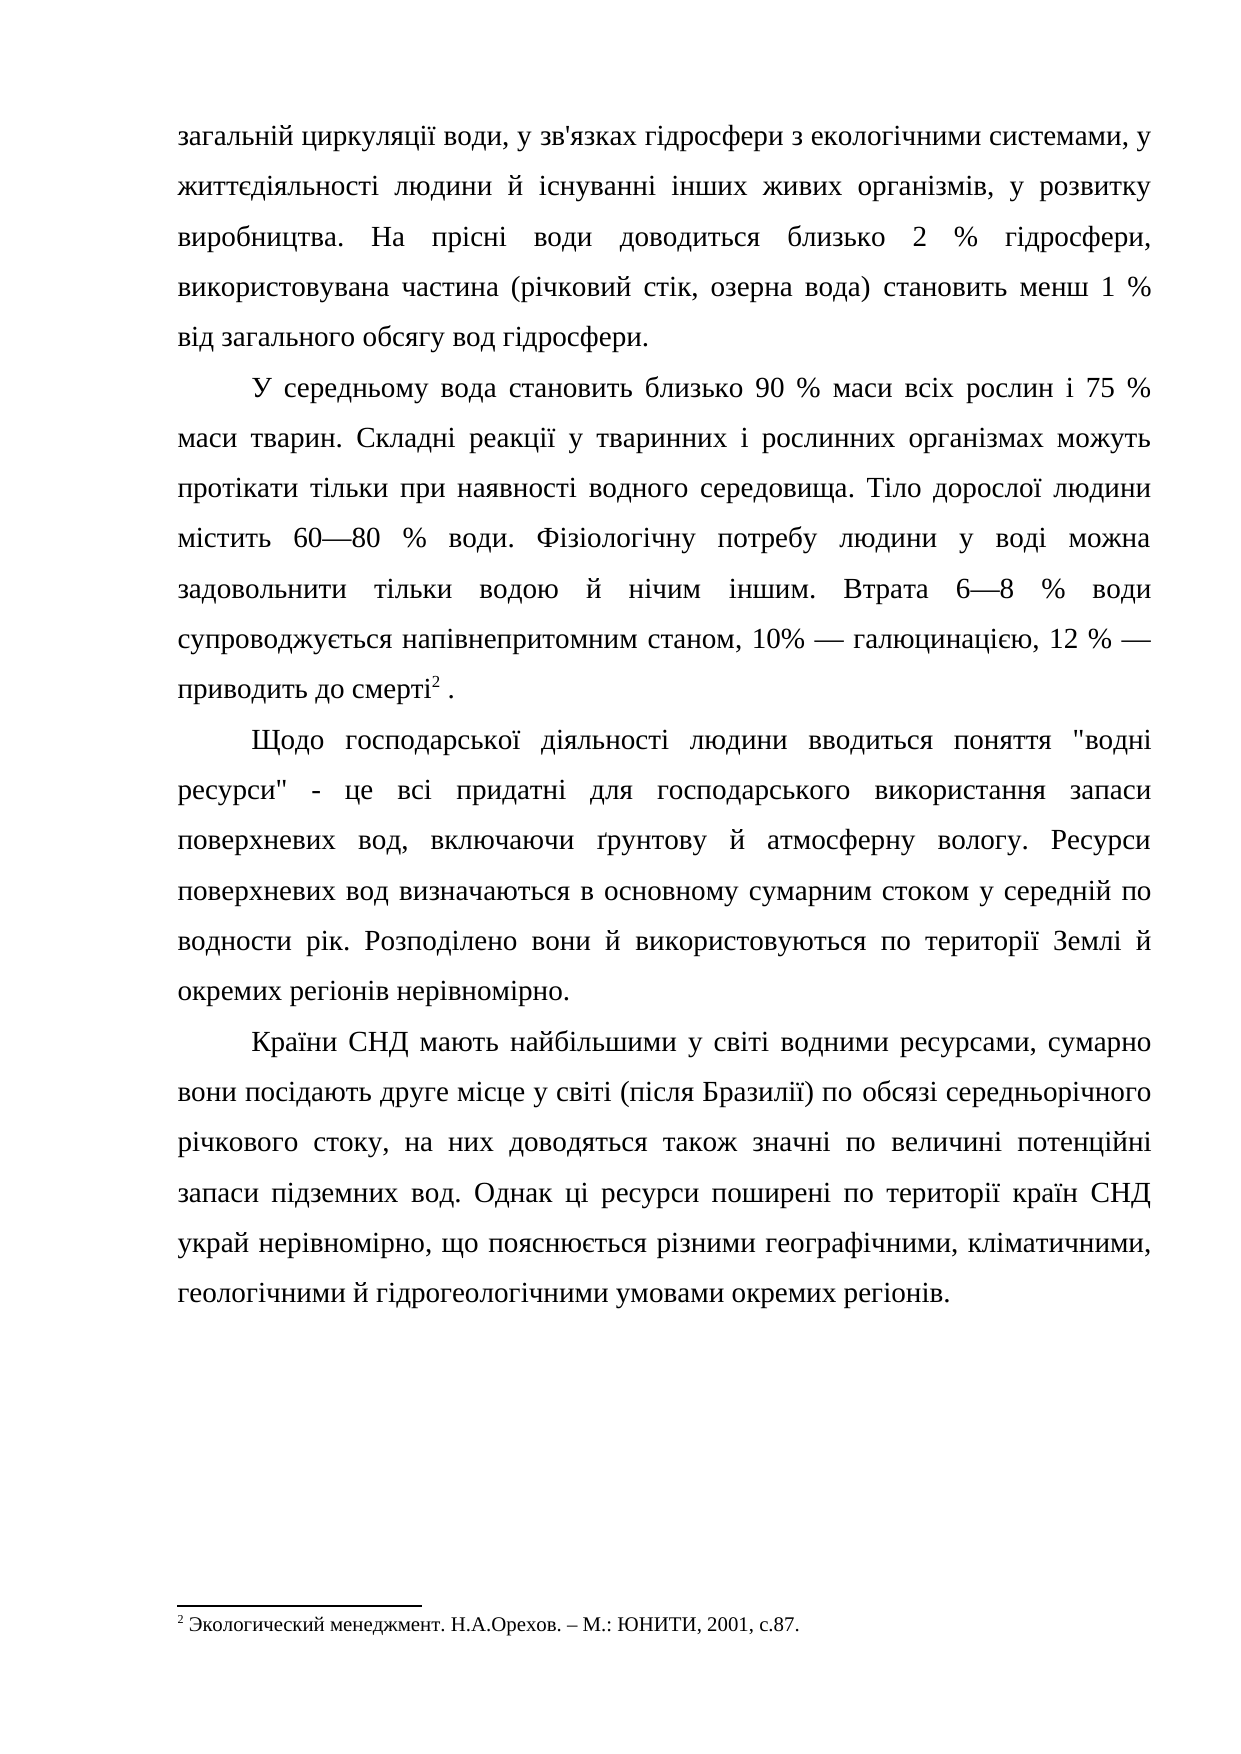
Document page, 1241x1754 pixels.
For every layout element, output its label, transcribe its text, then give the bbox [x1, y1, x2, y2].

text Щодо господарської діяльності людини вводиться поняття "водні ресурси" - це всі придатні для господарського використання запаси поверхневих вод, включаючи ґрунтову й атмосферну вологу. Ресурси поверхневих вод визначаються в основному сумарним стоком у середній по водности рік. Розподілено вони й використовуються по території Землі й окремих регіонів нерівномірно. [177, 722, 1152, 1007]
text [177, 118, 1152, 353]
text Країни СНД мають найбільшими у світі водними ресурсами, сумарно вони посідають друге місце у світі (після Бразилії) по обсязі середньорічного річкового стоку, на них доводяться також значні по величині потенційні запаси підземних вод. Однак ці ресурси поширені по території країн СНД украй нерівномірно, що пояснюється різними географічними, кліматичними, геологічними й гідрогеологічними умовами окремих регіонів. [177, 1024, 1152, 1309]
text У середньому вода становить близько 90 % маси всіх рослин і 75 % маси тварин. Складні реакції у тваринних і рослинних організмах можуть протікати тільки при наявності водного середовища. Тіло дорослої людини містить 60—80 % води. Фізіологічну потребу людини у воді можна задовольнити тільки водою й нічим іншим. Втрата 6—8 % води супроводжується напівнепритомним станом, 10% — галюцинацією, 12 % — приводить до смерті . [177, 370, 1152, 705]
